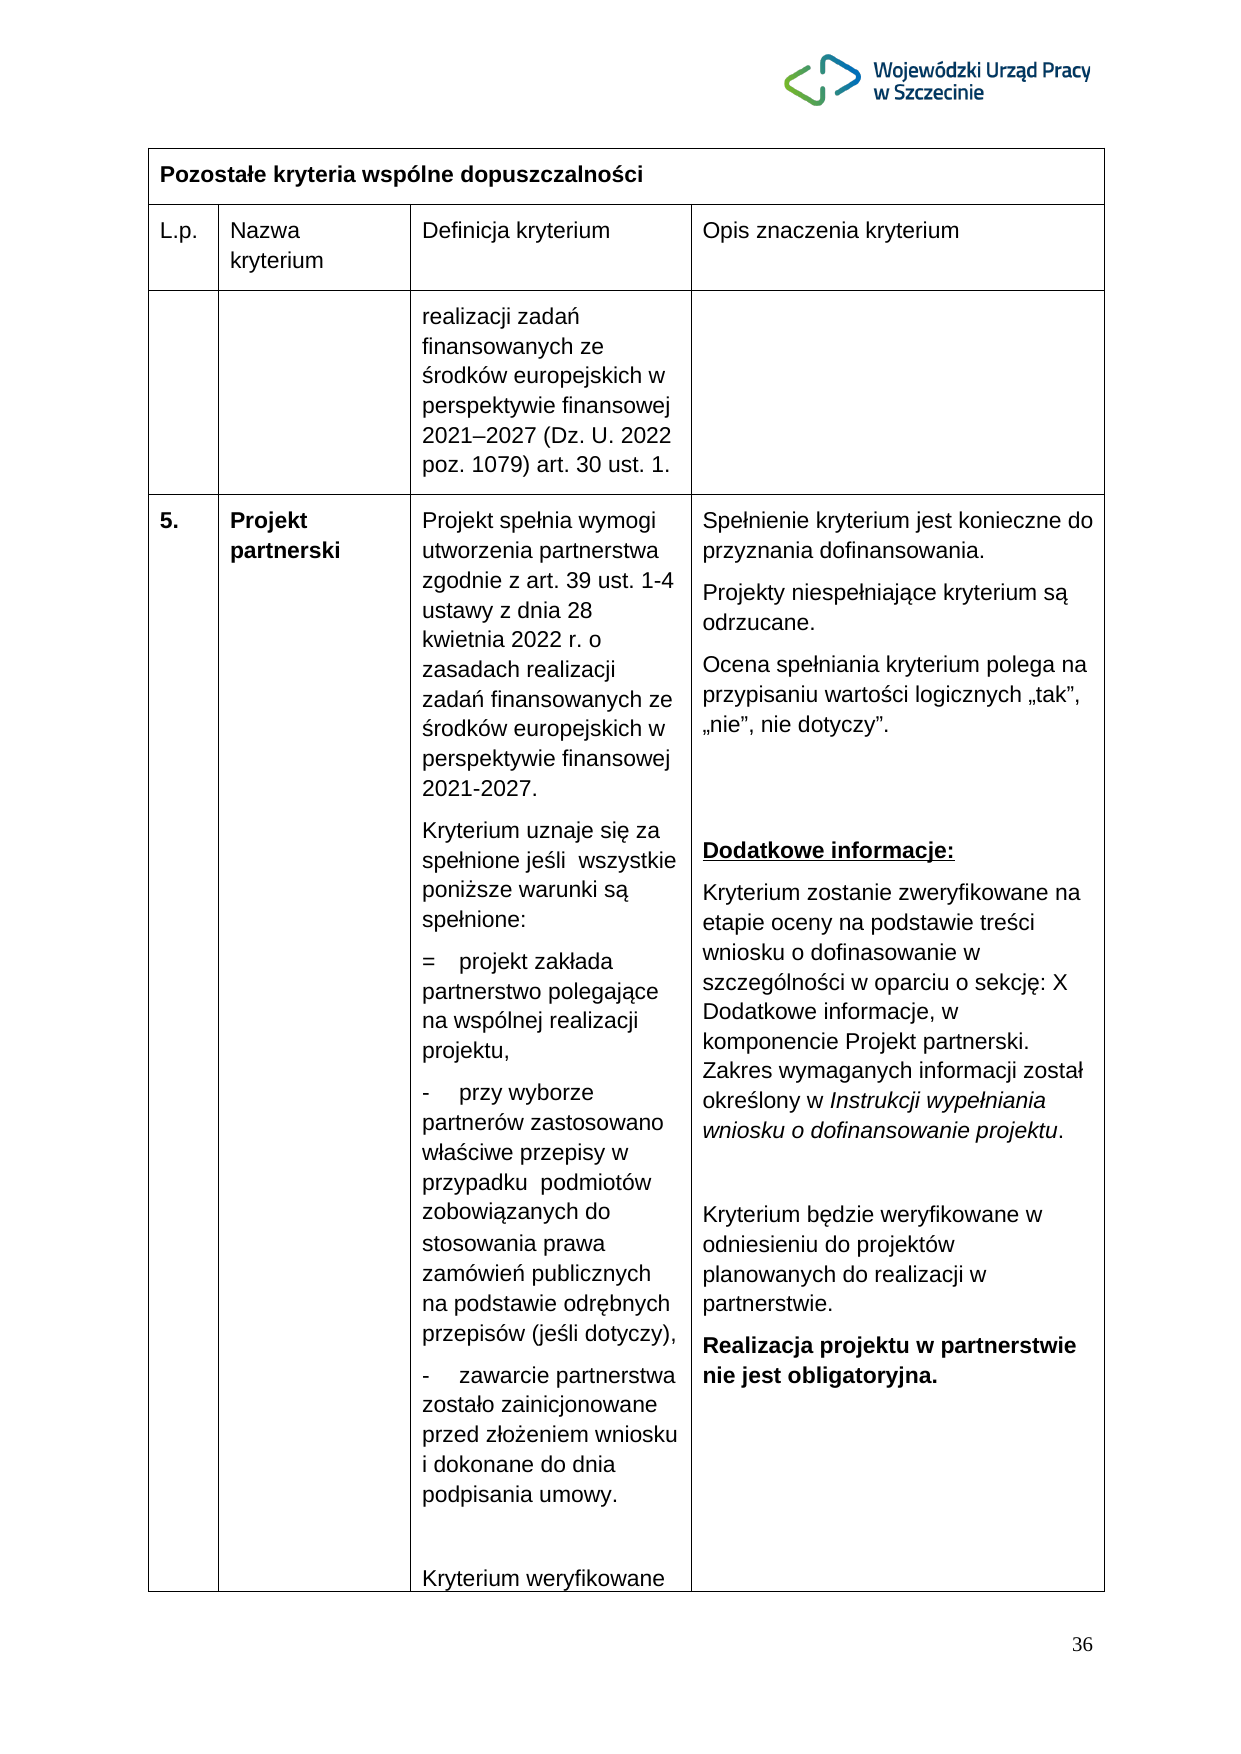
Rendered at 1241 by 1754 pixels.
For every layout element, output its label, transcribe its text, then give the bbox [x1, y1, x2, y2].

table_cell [692, 291, 1104, 494]
table_header Pozostałe kryteria wspólne dopuszczalności [149, 149, 1104, 204]
table_cell L.p. [149, 205, 218, 289]
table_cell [411, 495, 691, 1591]
table_cell Projekt partnerski [219, 495, 410, 1591]
table_cell [149, 495, 218, 1591]
picture [784, 54, 1091, 106]
table_cell [149, 291, 218, 494]
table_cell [411, 291, 691, 494]
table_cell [219, 291, 410, 494]
table_cell Opis znaczenia kryterium [692, 205, 1104, 289]
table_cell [692, 495, 1104, 1591]
table_cell Nazwa kryterium [219, 205, 410, 289]
table_cell Definicja kryterium [411, 205, 691, 289]
